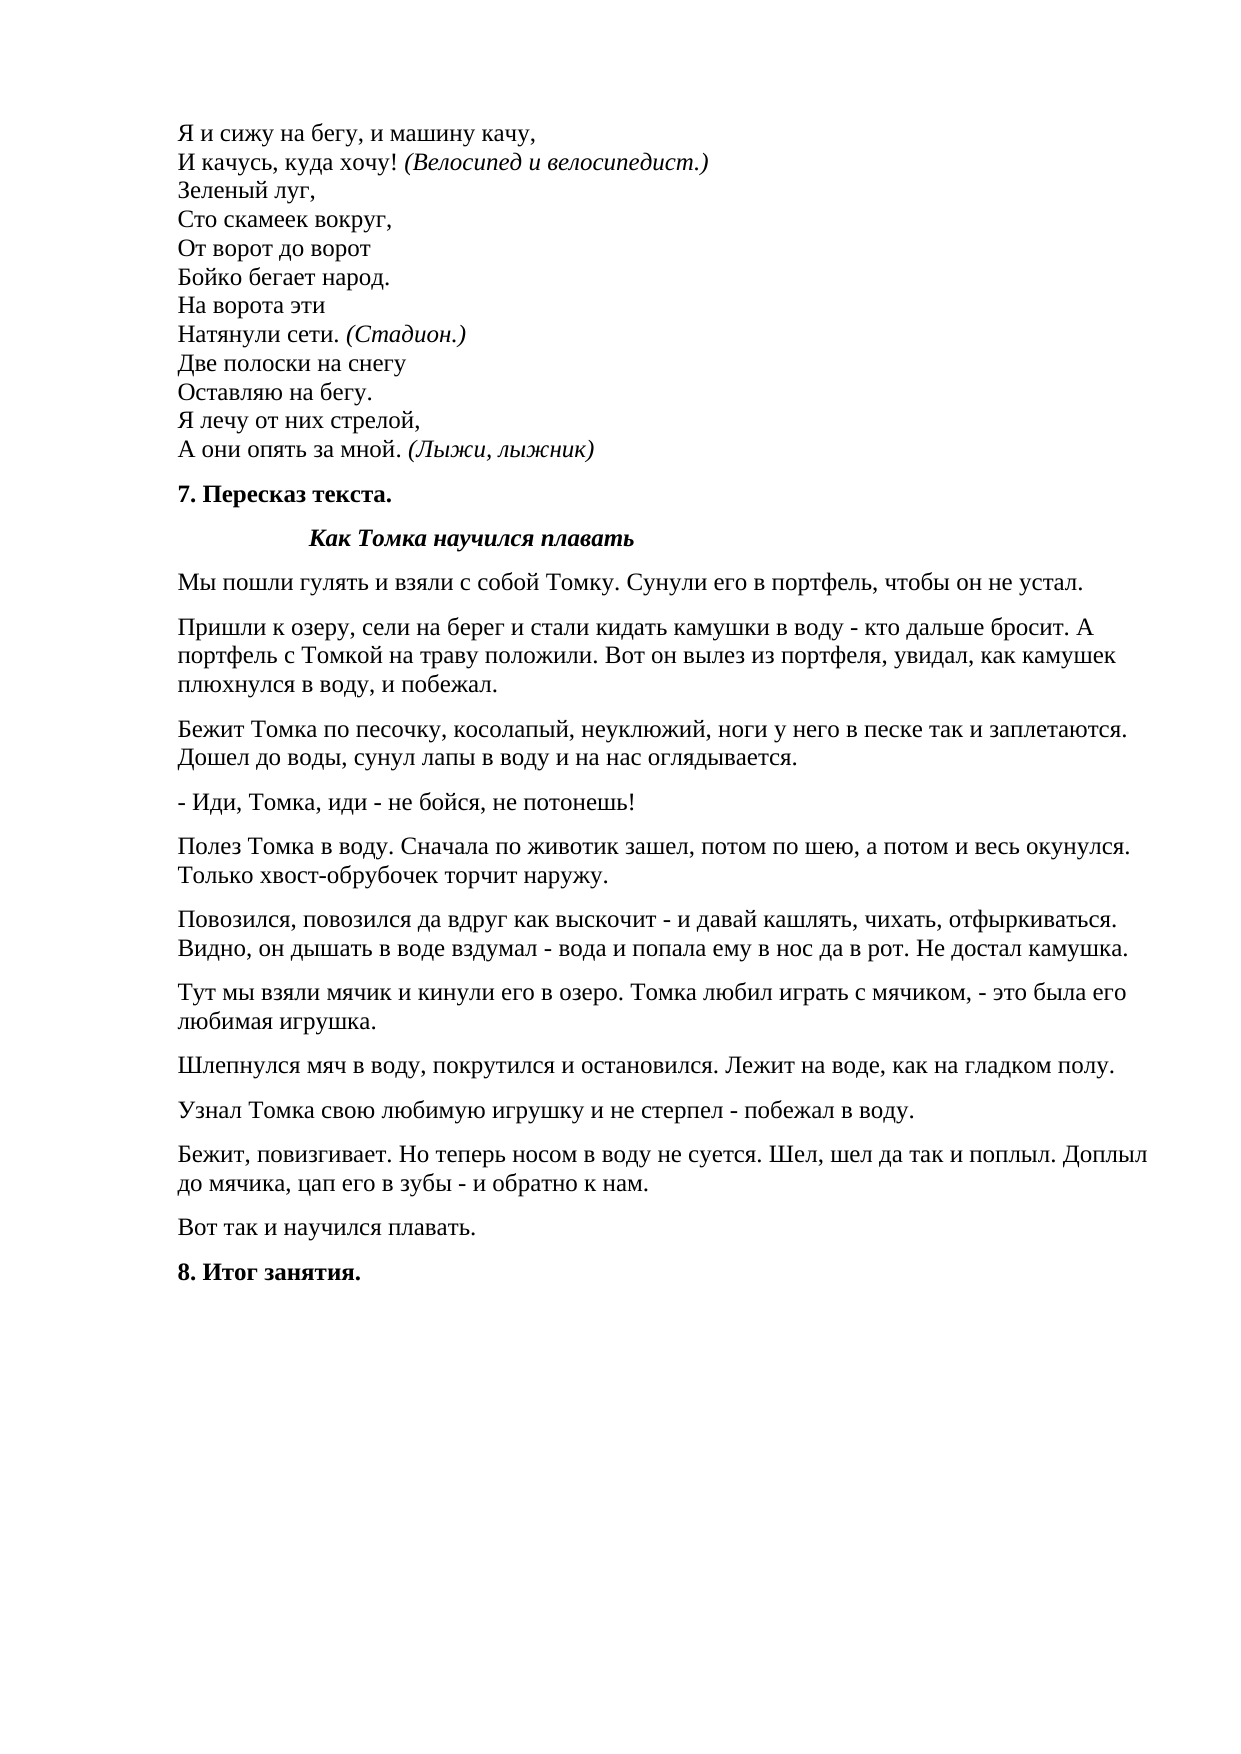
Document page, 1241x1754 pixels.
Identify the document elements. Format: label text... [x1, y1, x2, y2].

text Как Томка научился плавать [177, 523, 1152, 552]
text 7. Пересказ текста. [177, 479, 1152, 507]
text Пришли к озеру, сели на берег и стали кидать камушки в воду - кто дальше бросит. А портфель с Томкой на траву положили. Вот он вылез из портфеля, увидал, как камушек плюхнулся в воду, и побежал. [177, 612, 1152, 698]
text Бежит Томка по песочку, косолапый, неуклюжий, ноги у него в песке так и заплетаются. Дошел до воды, сунул лапы в воду и на нас оглядывается. [177, 714, 1152, 771]
text Шлепнулся мяч в воду, покрутился и остановился. Лежит на воде, как на гладком полу. [177, 1051, 1152, 1079]
text - Иди, Томка, иди - не бойся, не потонешь! [177, 787, 1152, 816]
text Вот так и научился плавать. [177, 1212, 1152, 1241]
text Бежит, повизгивает. Но теперь носом в воду не суется. Шел, шел да так и поплыл. Доплыл до мячика, цап его в зубы - и обратно к нам. [177, 1139, 1152, 1197]
text Узнал Томка свою любимую игрушку и не стерпел - побежал в воду. [177, 1095, 1152, 1124]
text Тут мы взяли мячик и кинули его в озеро. Томка любил играть с мячиком, - это была его любимая игрушка. [177, 977, 1152, 1035]
text Я и сижу на бегу, и машину качу, И качусь, куда хочу! (Велосипед и велосипедист.) Зеленый луг, Сто скамеек вокруг, От ворот до ворот Бойко бегает народ. На ворота эти Натянули сети. (Стадион.) Две полоски на снегу Оставляю на бегу. Я лечу от них стрелой, А они опять за мной. (Лыжи, лыжник) [177, 118, 1152, 463]
text Полез Томка в воду. Сначала по животик зашел, потом по шею, а потом и весь окунулся. Только хвост-обрубочек торчит наружу. [177, 831, 1152, 889]
text 8. Итог занятия. [177, 1257, 1152, 1286]
text Мы пошли гулять и взяли с собой Томку. Сунули его в портфель, чтобы он не устал. [177, 567, 1152, 596]
text Повозился, повозился да вдруг как выскочит - и давай кашлять, чихать, отфыркиваться. Видно, он дышать в воде вздумал - вода и попала ему в нос да в рот. Не достал камушка. [177, 904, 1152, 962]
